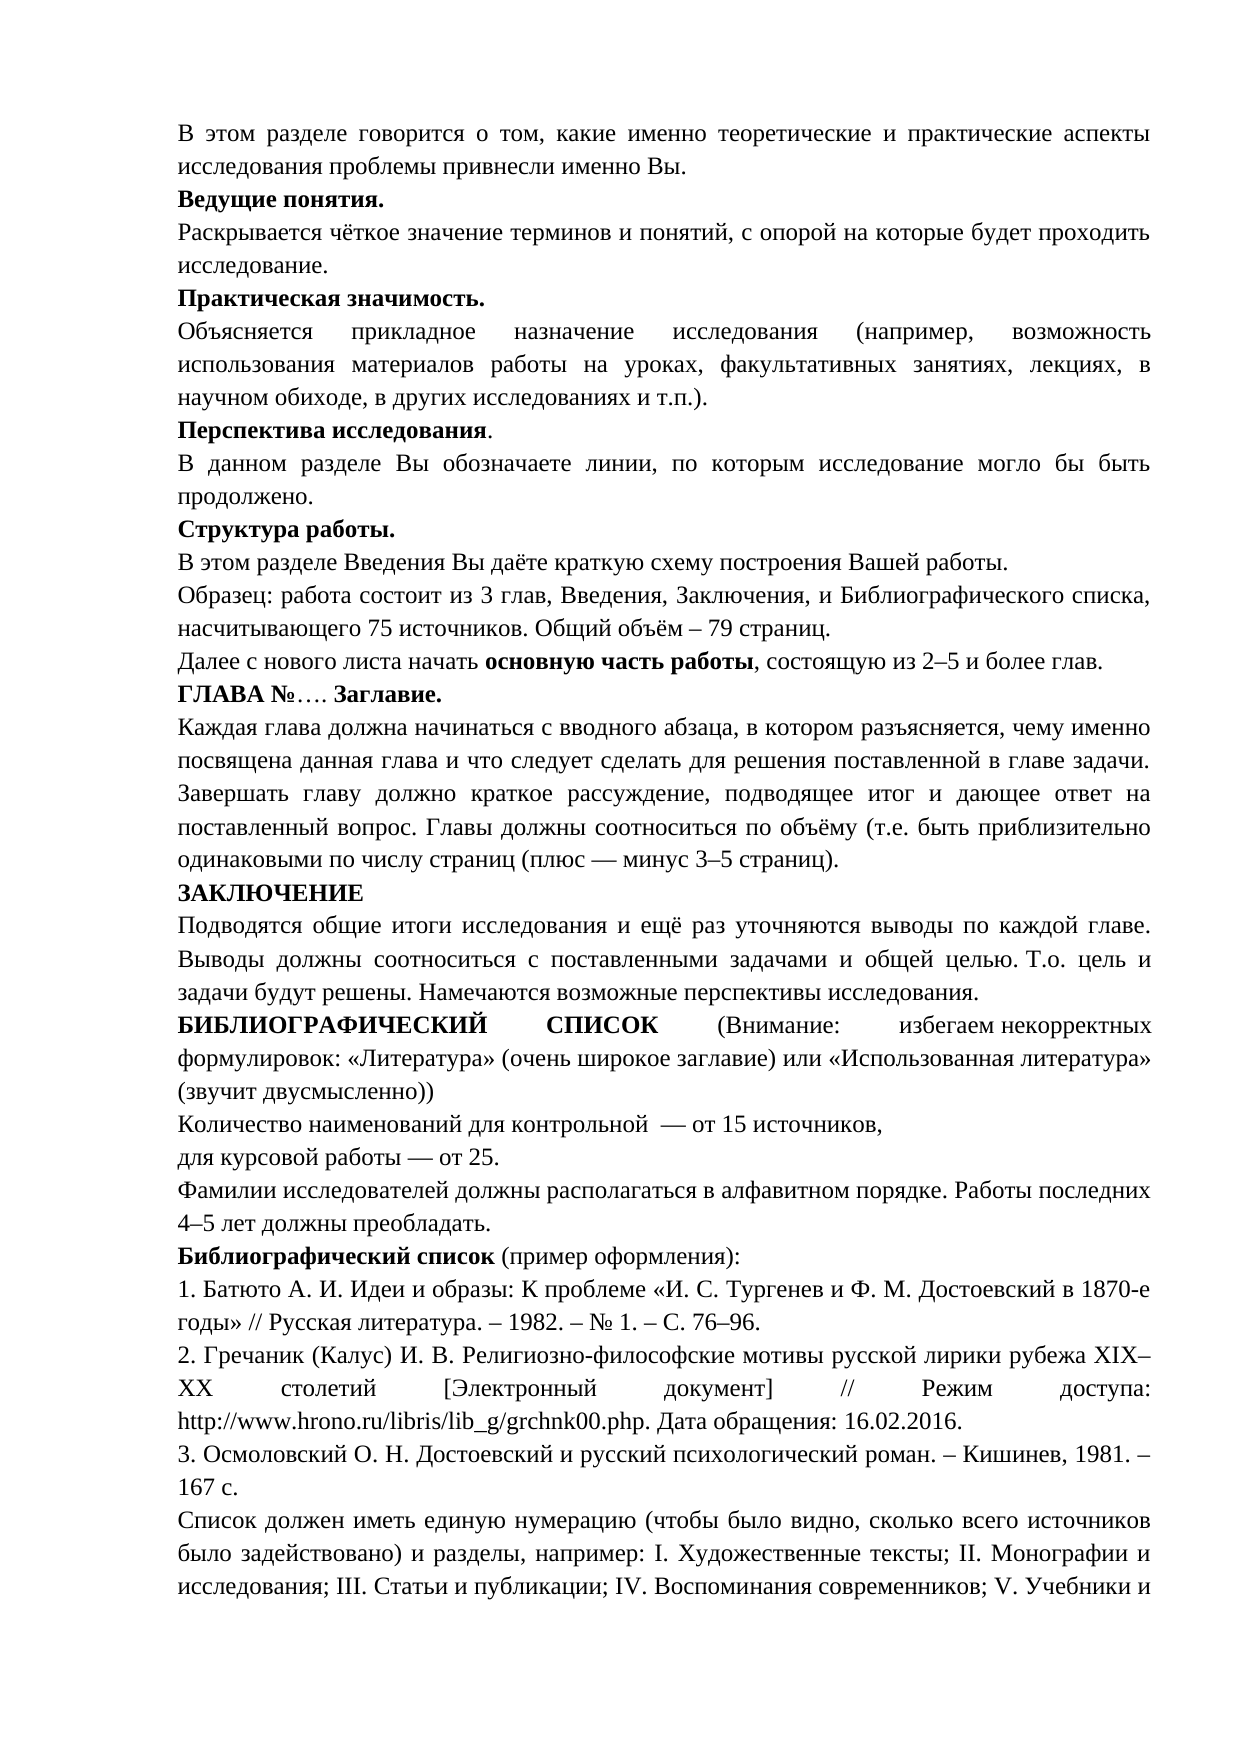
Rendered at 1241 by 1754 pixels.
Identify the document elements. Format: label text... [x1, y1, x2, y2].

text В этом разделе Введения Вы даёте краткую схему построения Вашей работы. [177, 547, 1152, 576]
text Раскрывается чёткое значение терминов и понятий, с опорой на которые будет проходить исследование. [177, 217, 1152, 279]
text Каждая глава должна начинаться с вводного абзаца, в котором разъясняется, чему именно посвящена данная глава и что следует сделать для решения поставленной в главе задачи. Завершать главу должно краткое рассуждение, подводящее итог и дающее ответ на поставленный вопрос. Главы должны соотноситься по объёму (т.е. быть приблизительно одинаковыми по числу страниц (плюс — минус 3–5 страниц). [177, 712, 1152, 873]
text Структура работы. [177, 514, 1152, 543]
text Фамилии исследователей должны располагаться в алфавитном порядке. Работы последних 4–5 лет должны преобладать. [177, 1175, 1152, 1237]
text ЗАКЛЮЧЕНИЕ [177, 878, 1152, 906]
text В данном разделе Вы обозначаете линии, по которым исследование могло бы быть продолжено. [177, 448, 1152, 510]
text 1. Батюто А. И. Идеи и образы: К проблеме «И. С. Тургенев и Ф. М. Достоевский в 1870-е годы» // Русская литература. – 1982. – № 1. – С. 76–96. [177, 1274, 1152, 1336]
text 2. Гречаник (Калус) И. В. Религиозно-философские мотивы русской лирики рубежа XIX–XX столетий [Электронный документ] // Режим доступа: http://www.hrono.ru/libris/lib_g/grchnk00.php. Дата обращения: 16.02.2016. [177, 1340, 1152, 1435]
text Объясняется прикладное назначение исследования (например, возможность использования материалов работы на уроках, факультативных занятиях, лекциях, в научном обиходе, в других исследованиях и т.п.). [177, 316, 1152, 411]
text Библиографический список (пример оформления): [177, 1241, 1152, 1269]
text Практическая значимость. [177, 283, 1152, 312]
text Подводятся общие итоги исследования и ещё раз уточняются выводы по каждой главе. Выводы должны соотноситься с поставленными задачами и общей целью. Т.о. цель и задачи будут решены. Намечаются возможные перспективы исследования. [177, 911, 1152, 1005]
text Ведущие понятия. [177, 184, 1152, 213]
text 3. Осмоловский О. Н. Достоевский и русский психологический роман. – Кишинев, 1981. – 167 с. [177, 1439, 1152, 1501]
text Количество наименований для контрольной — от 15 источников, [177, 1109, 1152, 1137]
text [177, 1505, 1152, 1600]
text В этом разделе говорится о том, какие именно теоретические и практические аспекты исследования проблемы привнесли именно Вы. [177, 118, 1152, 180]
text Образец: работа состоит из 3 глав, Введения, Заключения, и Библиографического списка, насчитывающего 75 источников. Общий объём – 79 страниц. [177, 580, 1152, 642]
text для курсовой работы — от 25. [177, 1142, 1152, 1171]
text Далее с нового листа начать основную часть работы, состоящую из 2–5 и более глав. [177, 646, 1152, 675]
text БИБЛИОГРАФИЧЕСКИЙ СПИСОК (Внимание: избегаем некорректных формулировок: «Литература» (очень широкое заглавие) или «Использованная литература» (звучит двусмысленно)) [177, 1010, 1152, 1104]
text ГЛАВА №…. Заглавие. [177, 679, 1152, 708]
text Перспектива исследования. [177, 415, 1152, 444]
